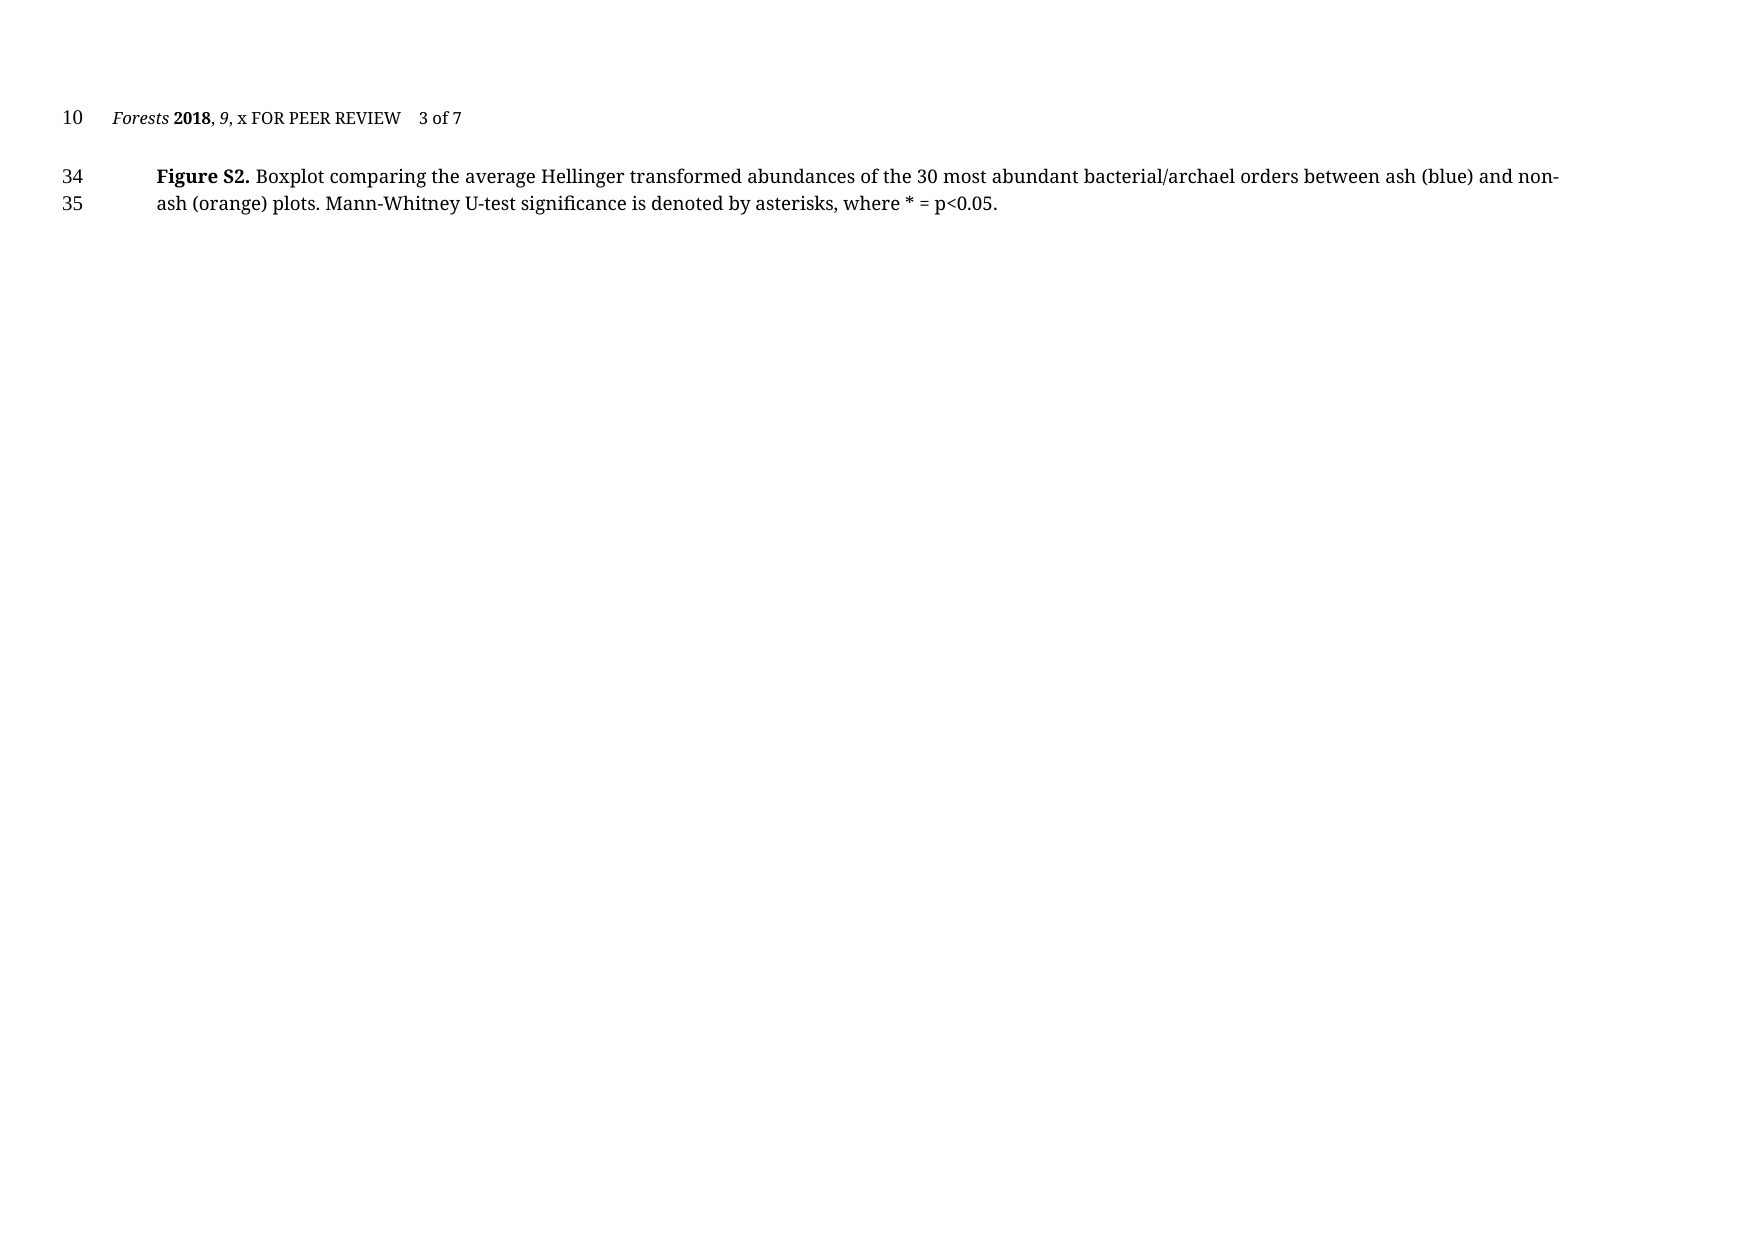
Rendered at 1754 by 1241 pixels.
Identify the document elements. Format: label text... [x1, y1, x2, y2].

text Figure S2. Boxplot comparing the average Hellinger transformed abundances of the 30 most abundant bacterial/archael orders between ash (blue) and non-ash (orange) plots. Mann-Whitney U-test significance is denoted by asterisks, where * = p<0.05. [156, 162, 1562, 216]
